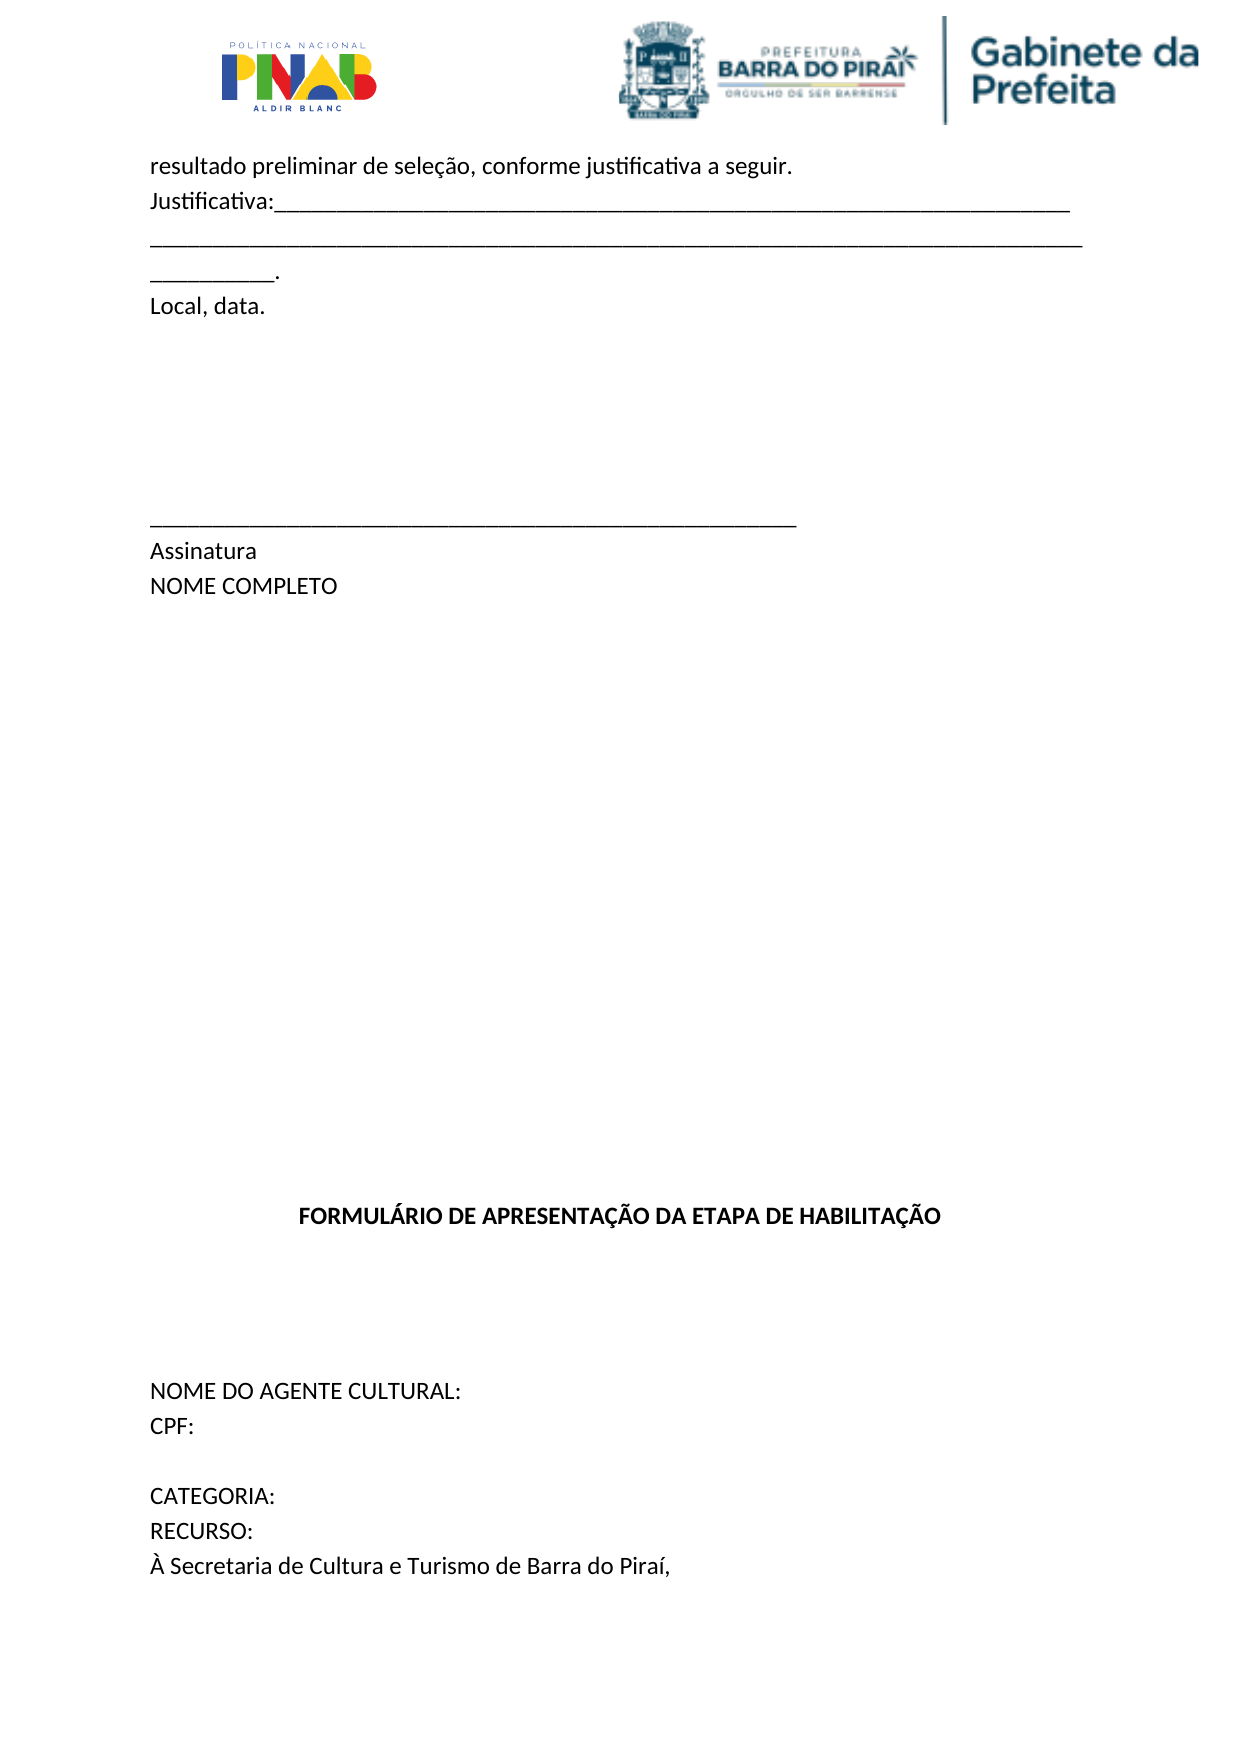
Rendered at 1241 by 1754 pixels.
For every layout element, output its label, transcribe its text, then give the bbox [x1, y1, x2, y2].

text ___________________________________________________________________________ __________. [150, 220, 1090, 286]
text ____________________________________________________ [150, 500, 1090, 531]
text À Secretaria de Cultura e Turismo de Barra do Piraí, [150, 1550, 1090, 1581]
text Justificativa:________________________________________________________________ [150, 185, 1090, 216]
text resultado preliminar de seleção, conforme justificativa a seguir. [150, 150, 1090, 181]
text Assinatura [150, 535, 1090, 566]
text FORMULÁRIO DE APRESENTAÇÃO DA ETAPA DE HABILITAÇÃO [150, 1200, 1090, 1231]
picture [196, 18, 402, 122]
text CPF: [150, 1410, 1090, 1441]
text NOME DO AGENTE CULTURAL: [150, 1375, 1090, 1406]
text Local, data. [150, 290, 1090, 321]
text CATEGORIA: [150, 1480, 1090, 1511]
text NOME COMPLETO [150, 570, 1090, 601]
text RECURSO: [150, 1515, 1090, 1546]
picture [618, 16, 1199, 125]
